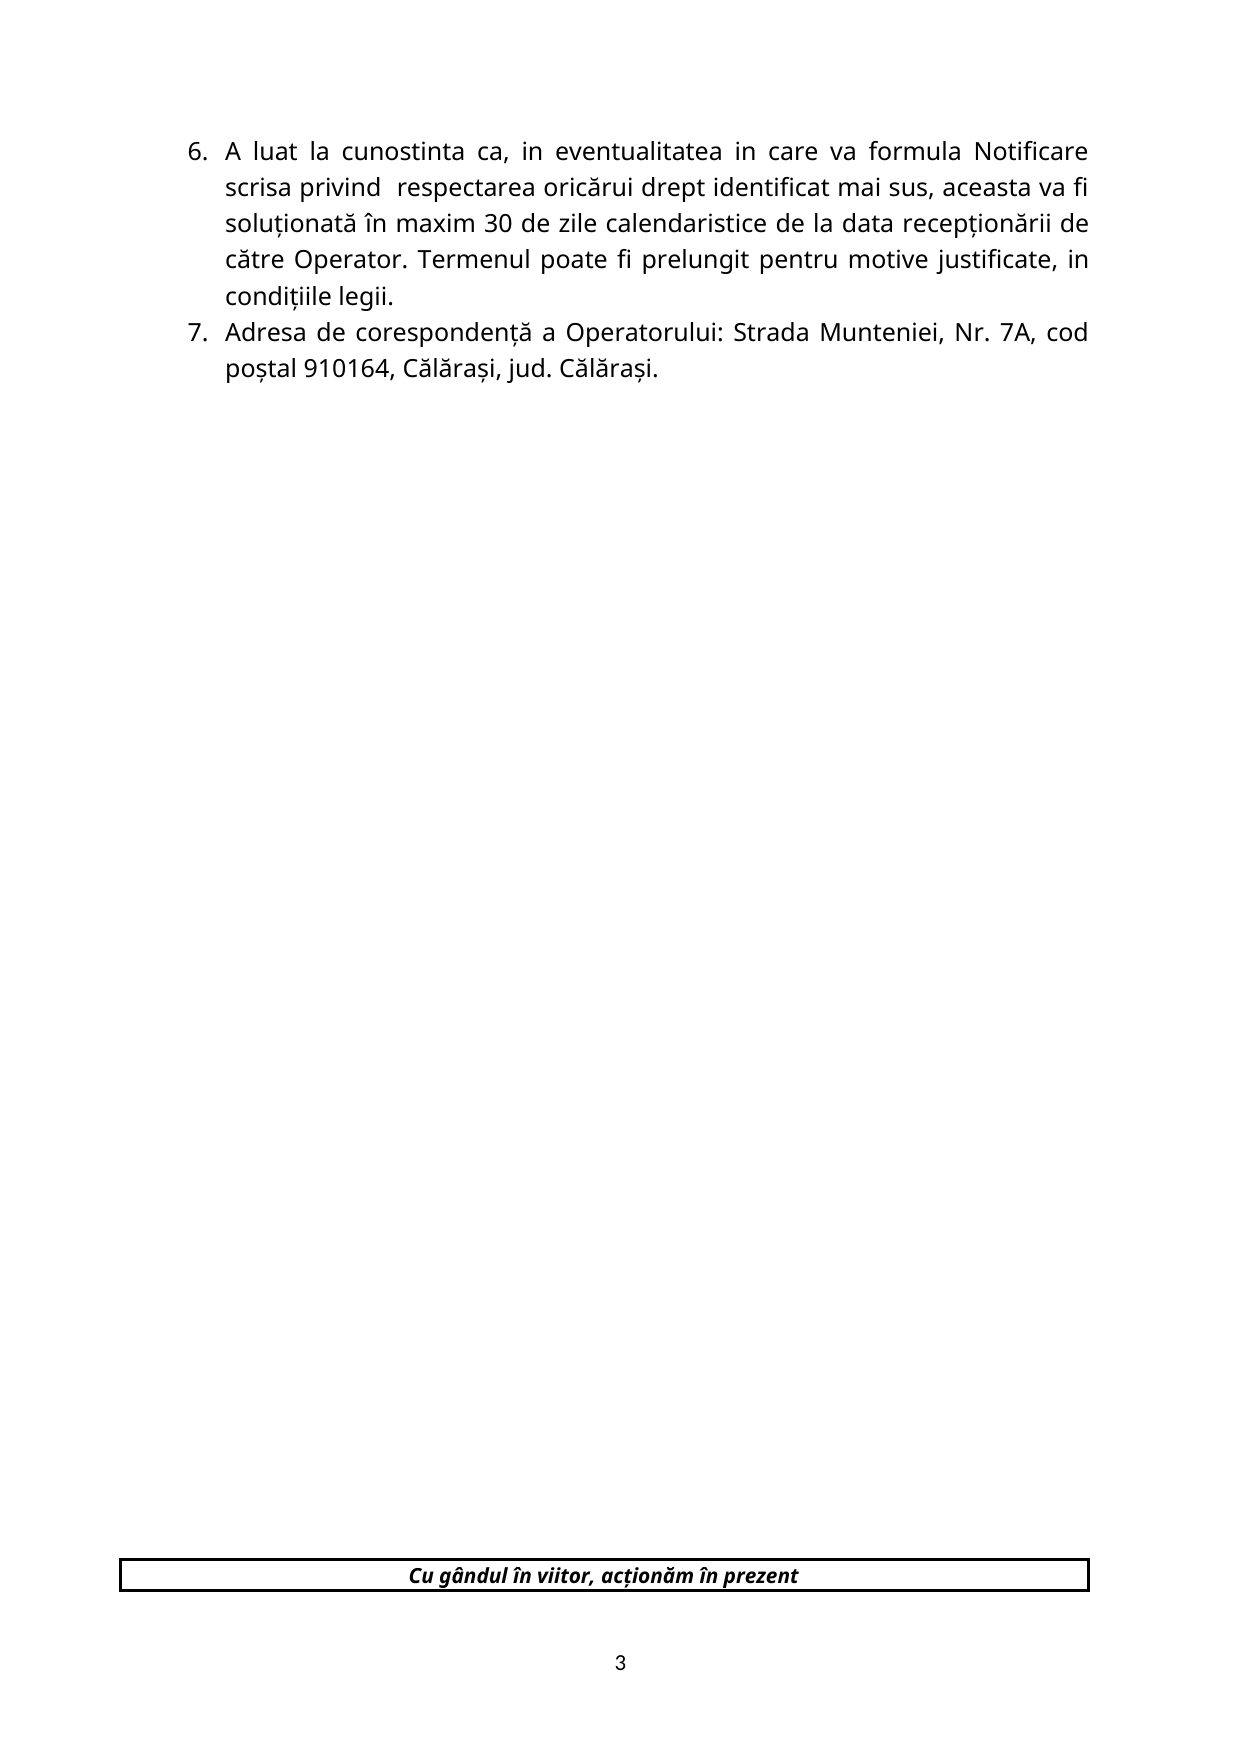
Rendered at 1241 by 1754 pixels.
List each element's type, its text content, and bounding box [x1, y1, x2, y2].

list Adresa de corespondență a Operatorului: Strada Munteniei, Nr. 7A, cod poștal 910164, Călărași, jud. Călărași. [187, 314, 1090, 384]
list A luat la cunostinta ca, in eventualitatea in care va formula Notificare scrisa privind respectarea oricărui drept identificat mai sus, aceasta va fi soluționată în maxim 30 de zile calendaristice de la data recepționării de către Operator. Termenul poate fi prelungit pentru motive justificate, in condițiile legii. [187, 134, 1090, 312]
